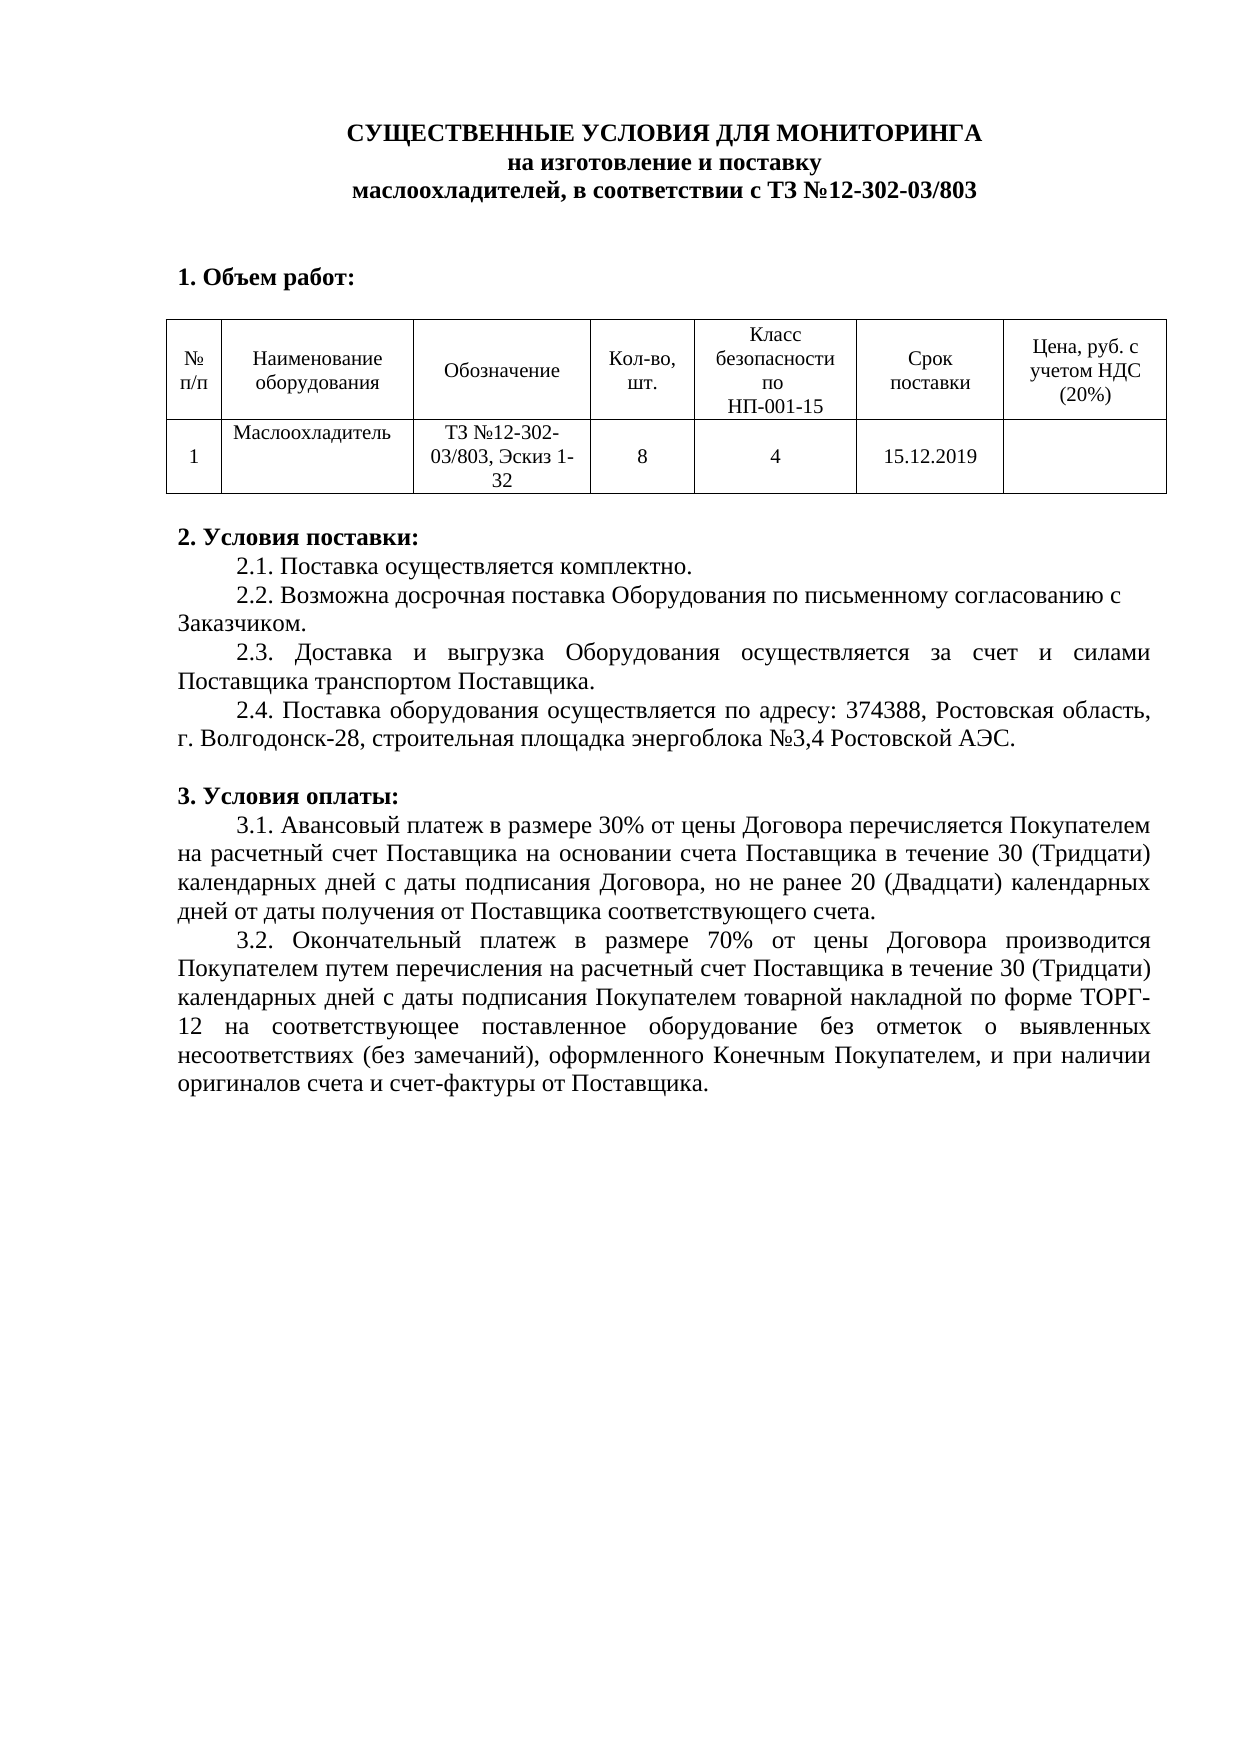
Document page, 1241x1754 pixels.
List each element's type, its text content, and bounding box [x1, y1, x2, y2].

table_header Цена, руб. с учетом НДС (20%) [1004, 320, 1166, 419]
text 2.3. Доставка и выгрузка Оборудования осуществляется за счет и силами Поставщика транспортом Поставщика. [177, 637, 1152, 695]
table_header Обозначение [414, 320, 590, 419]
text маслоохладителей, в соответствии с ТЗ №12-302-03/803 [177, 176, 1152, 204]
text 2.1. Поставка осуществляется комплектно. [177, 551, 1152, 580]
table_cell ТЗ №12-302-03/803, Эскиз 1-32 [414, 420, 590, 492]
table_header Срок поставки [857, 320, 1003, 419]
table_cell 1 [167, 420, 221, 492]
text 3.2. Окончательный платеж в размере 70% от цены Договора производится Покупателем путем перечисления на расчетный счет Поставщика в течение 30 (Тридцати) календарных дней с даты подписания Покупателем товарной накладной по форме ТОРГ-12 на соответствующее поставленное оборудование без отметок о выявленных несоответствиях (без замечаний), оформленного Конечным Покупателем, и при наличии оригиналов счета и счет-фактуры от Поставщика. [177, 925, 1152, 1097]
text на изготовление и поставку [177, 147, 1152, 176]
table_header Наименование оборудования [222, 320, 413, 419]
text СУЩЕСТВЕННЫЕ УСЛОВИЯ ДЛЯ МОНИТОРИНГА [177, 118, 1152, 147]
table_cell [1004, 420, 1166, 492]
text 3.1. Авансовый платеж в размере 30% от цены Договора перечисляется Покупателем на расчетный счет Поставщика на основании счета Поставщика в течение 30 (Тридцати) календарных дней с даты подписания Договора, но не ранее 20 (Двадцати) календарных дней от даты получения от Поставщика соответствующего счета. [177, 810, 1152, 925]
table_cell 8 [591, 420, 694, 492]
table_cell Маслоохладитель [222, 420, 413, 492]
text 2. Условия поставки: [177, 522, 1152, 551]
text 2.4. Поставка оборудования осуществляется по адресу: 374388, Ростовская область, г. Волгодонск-28, строительная площадка энергоблока №3,4 Ростовской АЭС. [177, 695, 1152, 752]
table_cell 4 [695, 420, 856, 492]
text 1. Объем работ: [177, 262, 1152, 291]
text 3. Условия оплаты: [177, 781, 1152, 810]
table_cell 15.12.2019 [857, 420, 1003, 492]
text 2.2. Возможна досрочная поставка Оборудования по письменному согласованию с Заказчиком. [177, 580, 1152, 637]
table_header Кол-во, шт. [591, 320, 694, 419]
table_header № п/п [167, 320, 221, 419]
table_header Класс безопасности по НП-001-15 [695, 320, 856, 419]
